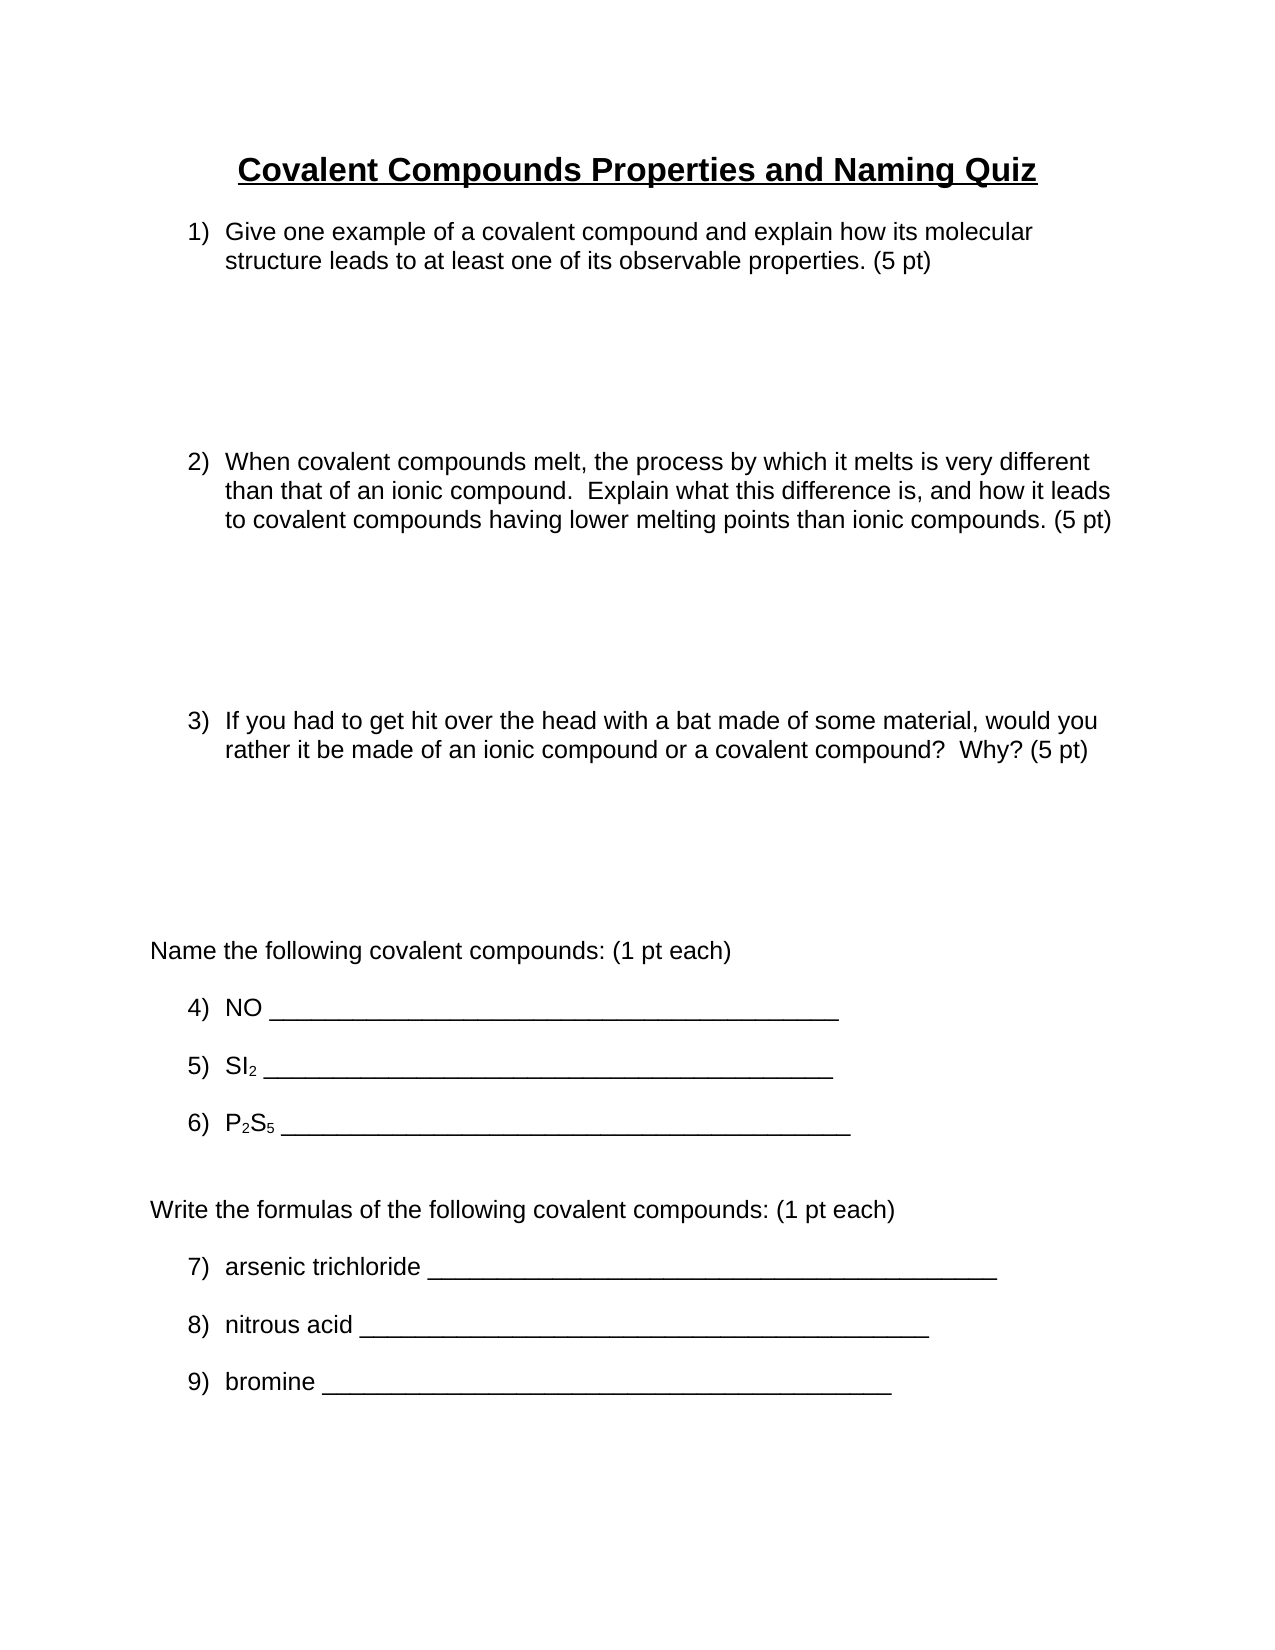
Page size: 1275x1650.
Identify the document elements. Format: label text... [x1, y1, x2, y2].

text Covalent Compounds Properties and Naming Quiz [150, 150, 1125, 188]
list nitrous acid _________________________________________ [187, 1310, 1125, 1338]
list NO _________________________________________ [187, 993, 1125, 1022]
list P2S5 _________________________________________ [187, 1108, 1125, 1137]
list When covalent compounds melt, the process by which it melts is very different than that of an ionic compound. Explain what this difference is, and how it leads to covalent compounds having lower melting points than ionic compounds. (5 pt) [187, 447, 1125, 533]
text Write the formulas of the following covalent compounds: (1 pt each) [150, 1195, 1125, 1223]
list If you had to get hit over the head with a bat made of some material, would you rather it be made of an ionic compound or a covalent compound? Why? (5 pt) [187, 706, 1125, 763]
list Give one example of a covalent compound and explain how its molecular structure leads to at least one of its observable properties. (5 pt) [187, 217, 1125, 275]
text Name the following covalent compounds: (1 pt each) [150, 936, 1125, 965]
list SI2 _________________________________________ [187, 1051, 1125, 1080]
list bromine _________________________________________ [187, 1367, 1125, 1396]
list arsenic trichloride _________________________________________ [187, 1252, 1125, 1281]
